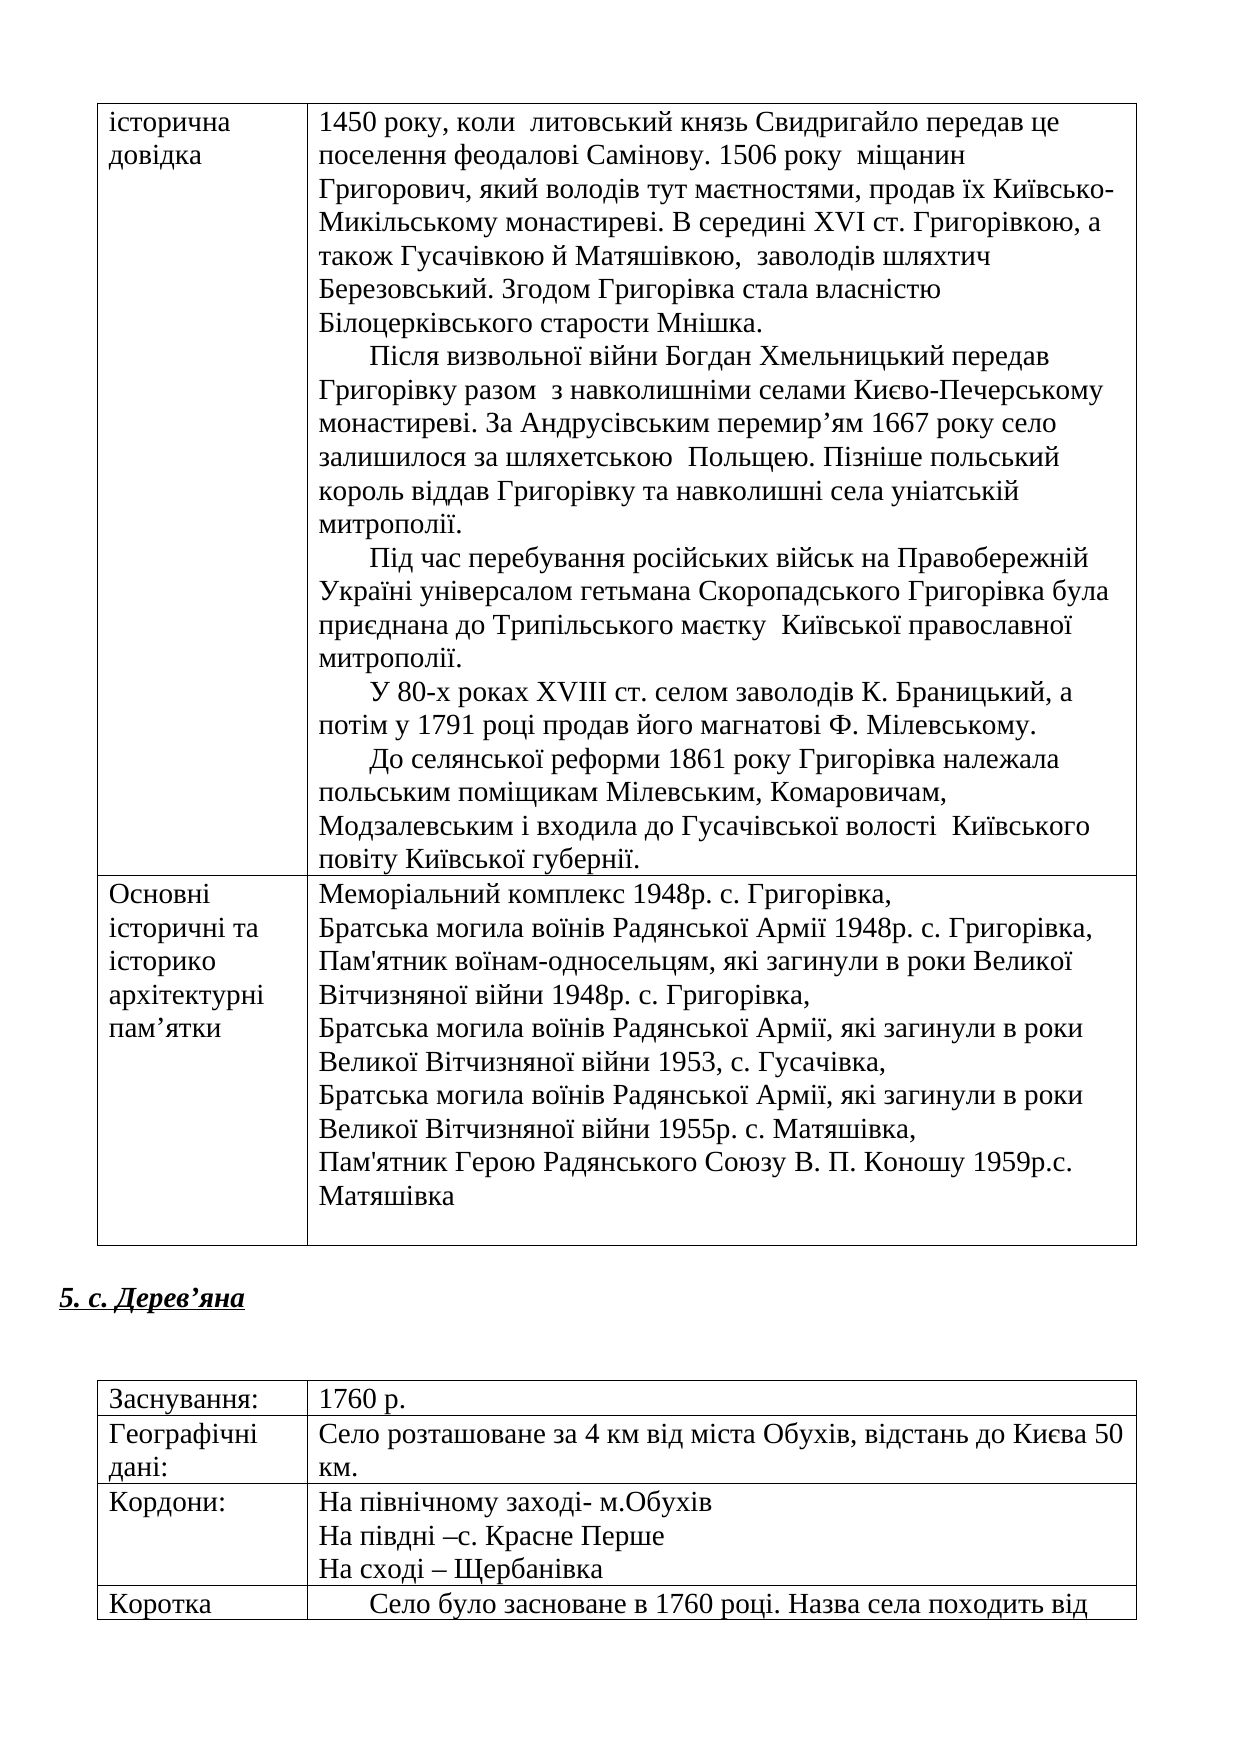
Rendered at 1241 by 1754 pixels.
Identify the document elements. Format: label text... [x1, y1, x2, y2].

table_cell Географічні дані: [98, 1416, 307, 1483]
table_cell Кордони: [98, 1484, 307, 1585]
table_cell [308, 104, 1136, 875]
table_cell На північному заході- м.Обухів На півдні –с. Красне Перше На сході – Щербанівка [308, 1484, 1136, 1585]
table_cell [308, 1586, 1136, 1619]
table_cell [98, 104, 307, 875]
table_cell Основні історичні та історико архітектурні пам’ятки [98, 876, 307, 1245]
table_header 1760 р. [308, 1381, 1136, 1415]
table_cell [98, 1586, 307, 1619]
table_cell Село розташоване за 4 км від міста Обухів, відстань до Києва 50 км. [308, 1416, 1136, 1483]
table_header Заснування: [98, 1381, 307, 1415]
text 5. с. Дерев’яна [59, 1280, 1175, 1313]
table_cell Меморіальний комплекс 1948р. с. Григорівка, Братська могила воїнів Радянської Армії 1948р. с. Григорівка, Пам'ятник воїнам-односельцям, які загинули в роки Великої Вітчизняної війни 1948р. с. Григорівка, Братська могила воїнів Радянської Армії, які загинули в роки Великої Вітчизняної війни 1953, с. Гусачівка, Братська могила воїнів Радянської Армії, які загинули в роки Великої Вітчизняної війни 1955р. с. Матяшівка, Пам'ятник Герою Радянського Союзу В. П. Коношу 1959р.с. Матяшівка [308, 876, 1136, 1245]
